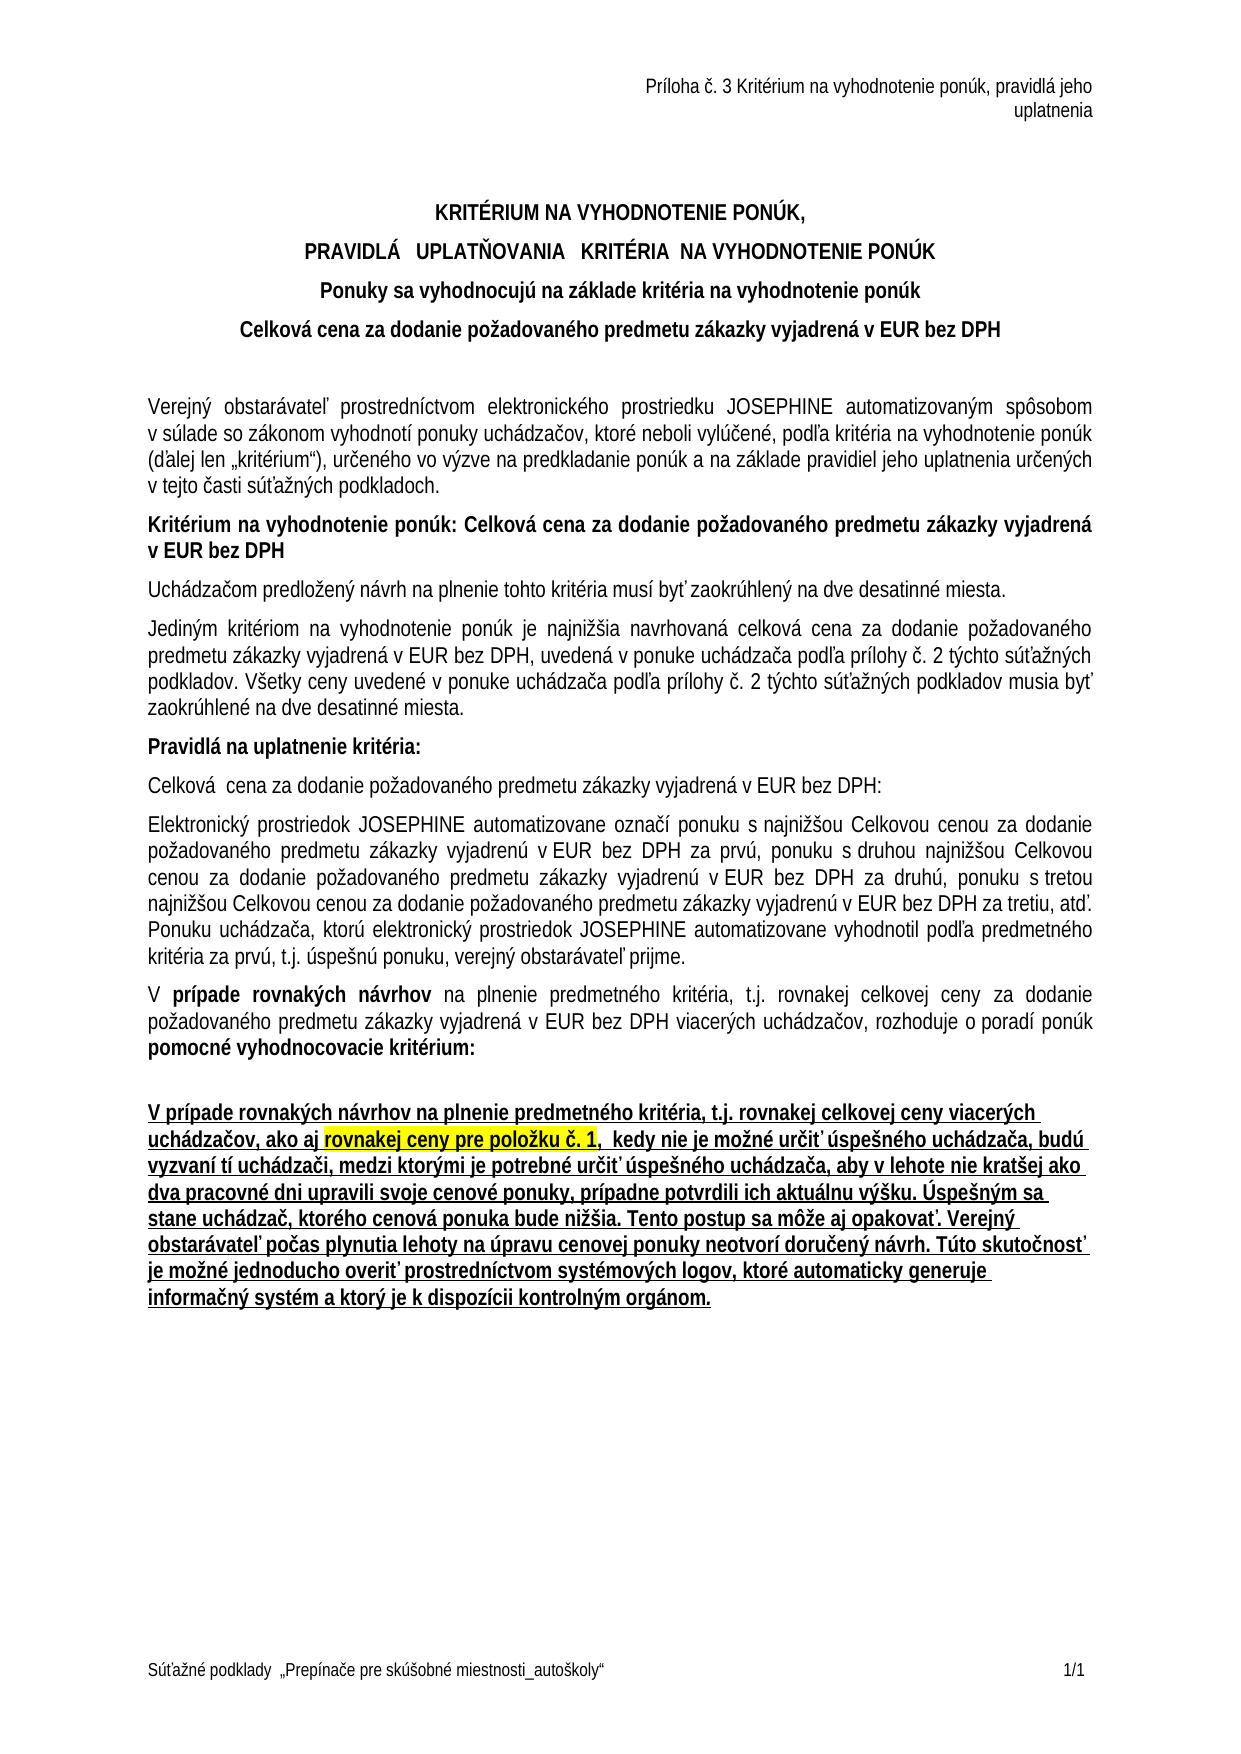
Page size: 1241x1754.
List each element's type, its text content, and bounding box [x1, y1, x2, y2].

text PRAVIDLÁ UPLATŇOVANIA KRITÉRIA NA VYHODNOTENIE PONÚK [148, 238, 1093, 264]
text Celková cena za dodanie požadovaného predmetu zákazky vyjadrená v EUR bez DPH: [148, 772, 1093, 798]
list Uchádzačom predložený návrh na plnenie tohto kritéria musí byť zaokrúhlený na dve desatinné miesta. [148, 576, 1093, 603]
text Pravidlá na uplatnenie kritéria: [148, 733, 1093, 759]
text Kritérium na vyhodnotenie ponúk: Celková cena za dodanie požadovaného predmetu zákazky vyjadrená v EUR bez DPH [148, 511, 1093, 564]
text V prípade rovnakých návrhov na plnenie predmetného kritéria, t.j. rovnakej celkovej ceny viacerých uchádzačov, ako aj rovnakej ceny pre položku č. 1, kedy nie je možné určiť úspešného uchádzača, budú vyzvaní tí uchádzači, medzi ktorými je potrebné určiť úspešného uchádzača, aby v lehote nie kratšej ako dva pracovné dni upravili svoje cenové ponuky, prípadne potvrdili ich aktuálnu výšku. Úspešným sa stane uchádzač, ktorého cenová ponuka bude nižšia. Tento postup sa môže aj opakovať. Verejný obstarávateľ počas plynutia lehoty na úpravu cenovej ponuky neotvorí doručený návrh. Túto skutočnosť je možné jednoducho overiť prostredníctvom systémových logov, ktoré automaticky generuje informačný systém a ktorý je k dispozícii kontrolným orgánom. [148, 1099, 1093, 1310]
text KRITÉRIUM NA VYHODNOTENIE PONÚK, [148, 199, 1093, 225]
text Verejný obstarávateľ prostredníctvom elektronického prostriedku JOSEPHINE automatizovaným spôsobom v súlade so zákonom vyhodnotí ponuky uchádzačov, ktoré neboli vylúčené, podľa kritéria na vyhodnotenie ponúk (ďalej len „kritérium“), určeného vo výzve na predkladanie ponúk a na základe pravidiel jeho uplatnenia určených v tejto časti súťažných podkladoch. [148, 393, 1093, 499]
text V prípade rovnakých návrhov na plnenie predmetného kritéria, t.j. rovnakej celkovej ceny za dodanie požadovaného predmetu zákazky vyjadrená v EUR bez DPH viacerých uchádzačov, rozhoduje o poradí ponúk pomocné vyhodnocovacie kritérium: [148, 981, 1093, 1061]
text Celková cena za dodanie požadovaného predmetu zákazky vyjadrená v EUR bez DPH [148, 316, 1093, 342]
text Jediným kritériom na vyhodnotenie ponúk je najnižšia navrhovaná celková cena za dodanie požadovaného predmetu zákazky vyjadrená v EUR bez DPH, uvedená v ponuke uchádzača podľa prílohy č. 2 týchto súťažných podkladov. Všetky ceny uvedené v ponuke uchádzača podľa prílohy č. 2 týchto súťažných podkladov musia byť zaokrúhlené na dve desatinné miesta. [148, 615, 1093, 721]
text Elektronický prostriedok JOSEPHINE automatizovane označí ponuku s najnižšou Celkovou cenou za dodanie požadovaného predmetu zákazky vyjadrenú v EUR bez DPH za prvú, ponuku s druhou najnižšou Celkovou cenou za dodanie požadovaného predmetu zákazky vyjadrenú v EUR bez DPH za druhú, ponuku s tretou najnižšou Celkovou cenou za dodanie požadovaného predmetu zákazky vyjadrenú v EUR bez DPH za tretiu, atď. Ponuku uchádzača, ktorú elektronický prostriedok JOSEPHINE automatizovane vyhodnotil podľa predmetného kritéria za prvú, t.j. úspešnú ponuku, verejný obstarávateľ prijme. [148, 811, 1093, 969]
text Ponuky sa vyhodnocujú na základe kritéria na vyhodnotenie ponúk [148, 277, 1093, 303]
